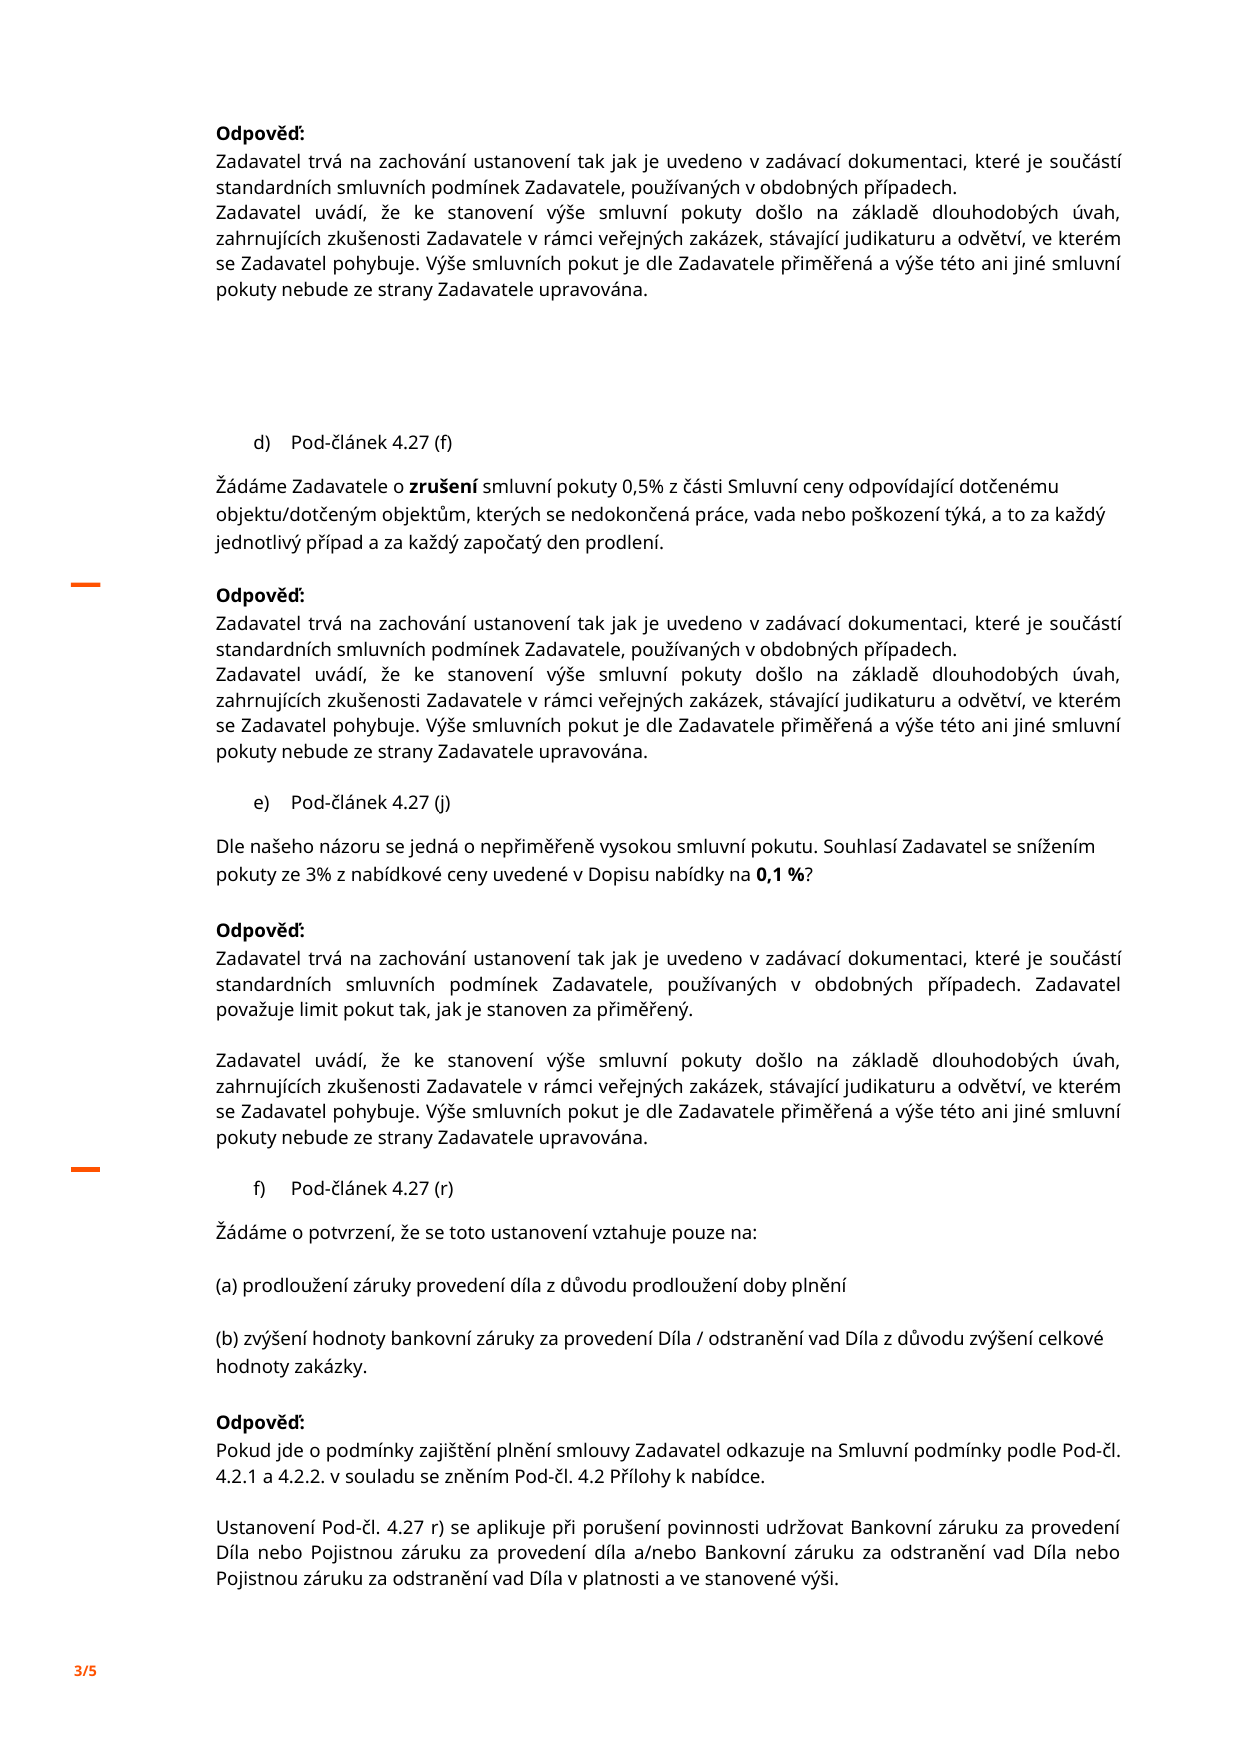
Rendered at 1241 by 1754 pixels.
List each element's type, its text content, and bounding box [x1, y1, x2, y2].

list Pod-článek 4.27 (r) [253, 1175, 1122, 1201]
list Pod-článek 4.27 (f) [253, 429, 1122, 455]
text Odpověď: [216, 1409, 1122, 1435]
text Odpověď: [216, 583, 1122, 608]
text (a) prodloužení záruky provedení díla z důvodu prodloužení doby plnění [216, 1272, 1122, 1298]
text (b) zvýšení hodnoty bankovní záruky za provedení Díla / odstranění vad Díla z důvodu zvýšení celkové hodnoty zakázky. [216, 1325, 1122, 1379]
text Odpověď: [216, 121, 1122, 146]
text Dle našeho názoru se jedná o nepřiměřeně vysokou smluvní pokutu. Souhlasí Zadavatel se snížením pokuty ze 3% z nabídkové ceny uvedené v Dopisu nabídky na 0,1 %? [216, 833, 1122, 887]
text Žádáme o potvrzení, že se toto ustanovení vztahuje pouze na: [216, 1219, 1122, 1245]
text Ustanovení Pod-čl. 4.27 r) se aplikuje při porušení povinnosti udržovat Bankovní záruku za provedení Díla nebo Pojistnou záruku za provedení díla a/nebo Bankovní záruku za odstranění vad Díla nebo Pojistnou záruku za odstranění vad Díla v platnosti a ve stanovené výši. [216, 1514, 1122, 1591]
text Žádáme Zadavatele o zrušení smluvní pokuty 0,5% z části Smluvní ceny odpovídající dotčenému objektu/dotčeným objektům, kterých se nedokončená práce, vada nebo poškození týká, a to za každý jednotlivý případ a za každý započatý den prodlení. [216, 473, 1122, 555]
text Zadavatel trvá na zachování ustanovení tak jak je uvedeno v zadávací dokumentaci, které je součástí standardních smluvních podmínek Zadavatele, používaných v obdobných případech. Zadavatel považuje limit pokut tak, jak je stanoven za přiměřený. [216, 946, 1122, 1022]
list Pod-článek 4.27 (j) [253, 789, 1122, 815]
text Pokud jde o podmínky zajištění plnění smlouvy Zadavatel odkazuje na Smluvní podmínky podle Pod-čl. 4.2.1 a 4.2.2. v souladu se zněním Pod-čl. 4.2 Přílohy k nabídce. [216, 1437, 1122, 1488]
text Odpověď: [216, 917, 1122, 943]
